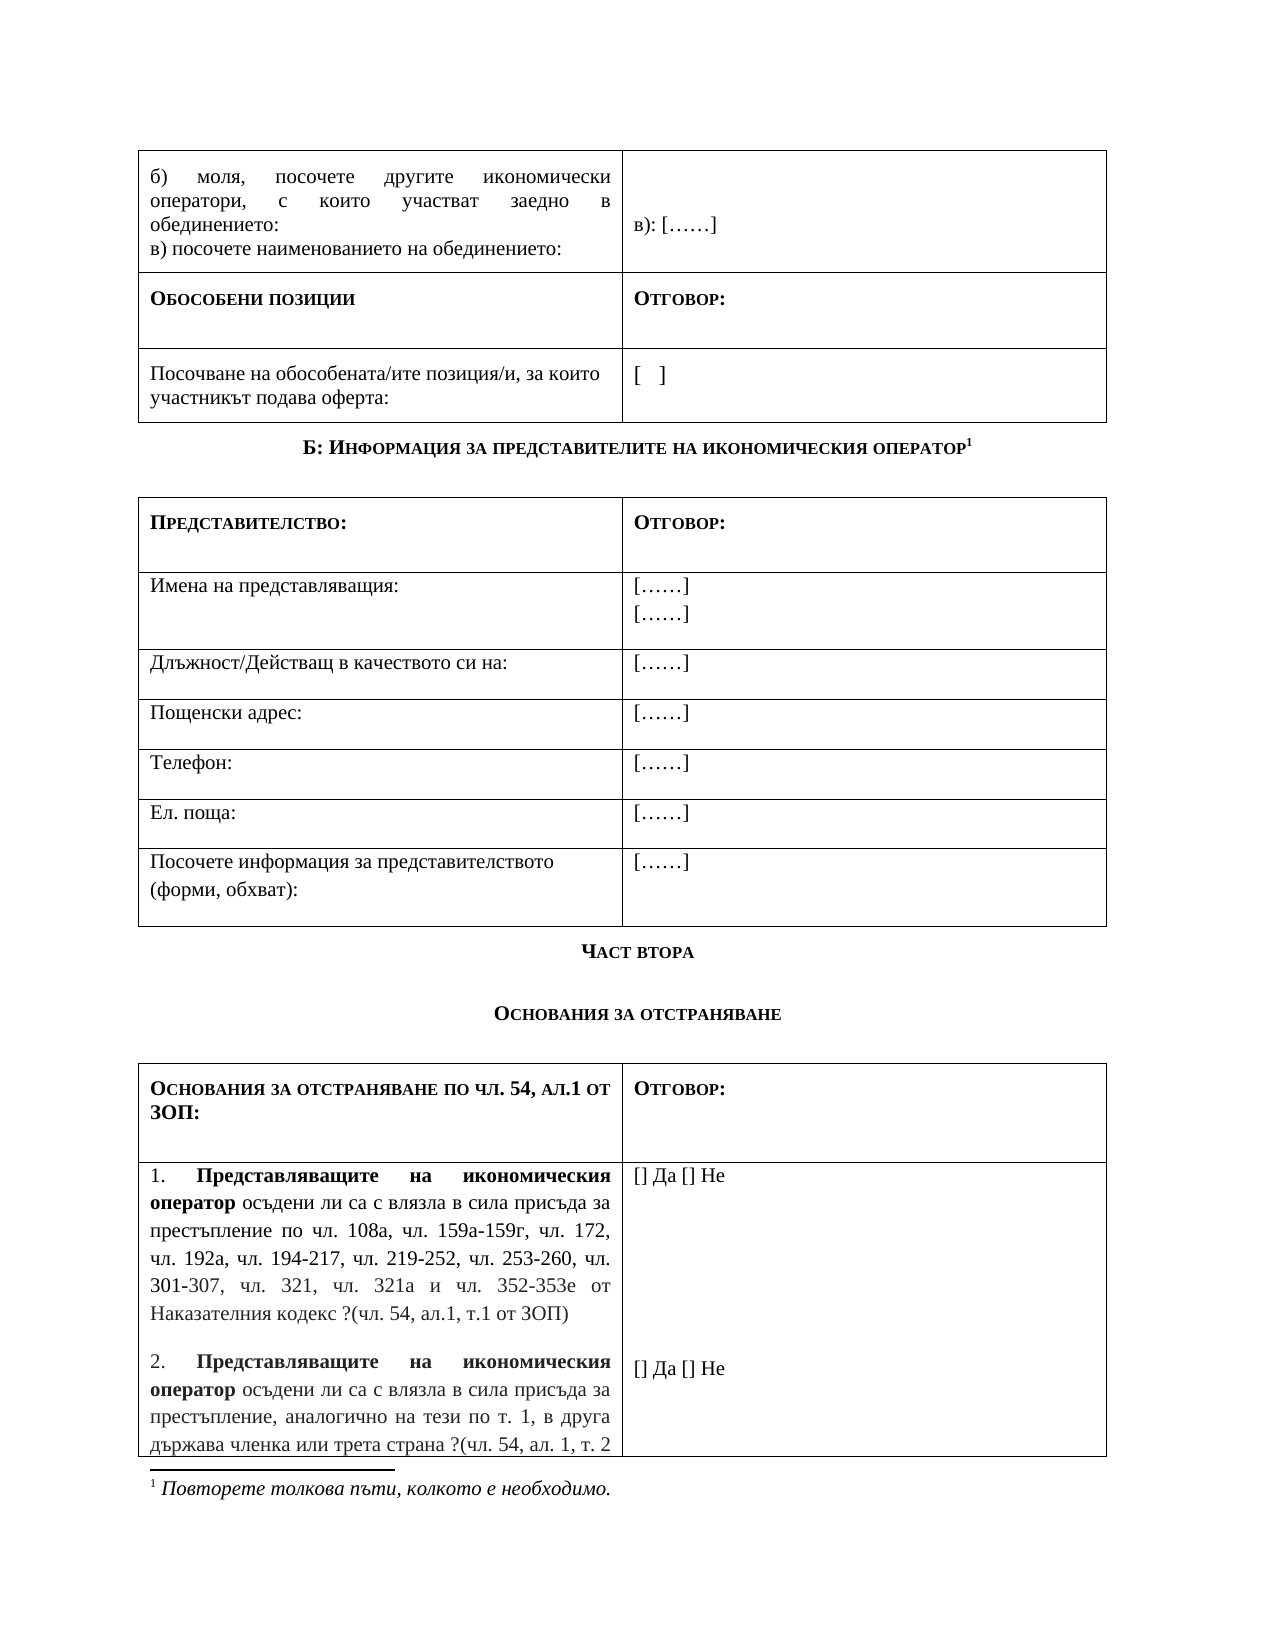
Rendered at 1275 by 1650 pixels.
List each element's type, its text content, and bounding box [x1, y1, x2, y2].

table_header Отговор: [623, 1064, 1106, 1162]
table_header Отговор: [623, 498, 1106, 572]
table_cell Пощенски адрес: [139, 700, 622, 749]
table_cell [……] [623, 849, 1106, 926]
table_cell [……] [623, 800, 1106, 848]
table_cell [……] [……] [623, 573, 1106, 649]
table_cell [……] [623, 700, 1106, 749]
title Основания за отстраняване [150, 1001, 1125, 1025]
title Част втора [150, 939, 1125, 963]
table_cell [139, 151, 622, 272]
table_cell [623, 1163, 1106, 1456]
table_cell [623, 151, 1106, 272]
table_cell Посочете информация за представителството (форми, обхват): [139, 849, 622, 926]
table_cell [ ] [623, 349, 1106, 422]
table_cell Ел. поща: [139, 800, 622, 848]
table_cell Обособени позиции [139, 273, 622, 347]
table_cell Имена на представляващия: [139, 573, 622, 649]
table_cell Телефон: [139, 750, 622, 798]
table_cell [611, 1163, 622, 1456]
table_header Основания за отстраняване по чл. 54, ал.1 от ЗОП: [139, 1064, 622, 1162]
table_cell Длъжност/Действащ в качеството си на: [139, 650, 622, 699]
table_cell Отговор: [623, 273, 1106, 347]
table_header Представителство: [139, 498, 622, 572]
title Б: Информация за представителите на икономическия оператор [150, 435, 1125, 459]
table_cell [……] [623, 750, 1106, 798]
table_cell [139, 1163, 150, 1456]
table_cell Посочване на обособената/ите позиция/и, за които участникът подава оферта: [139, 349, 622, 422]
table_cell [……] [623, 650, 1106, 699]
